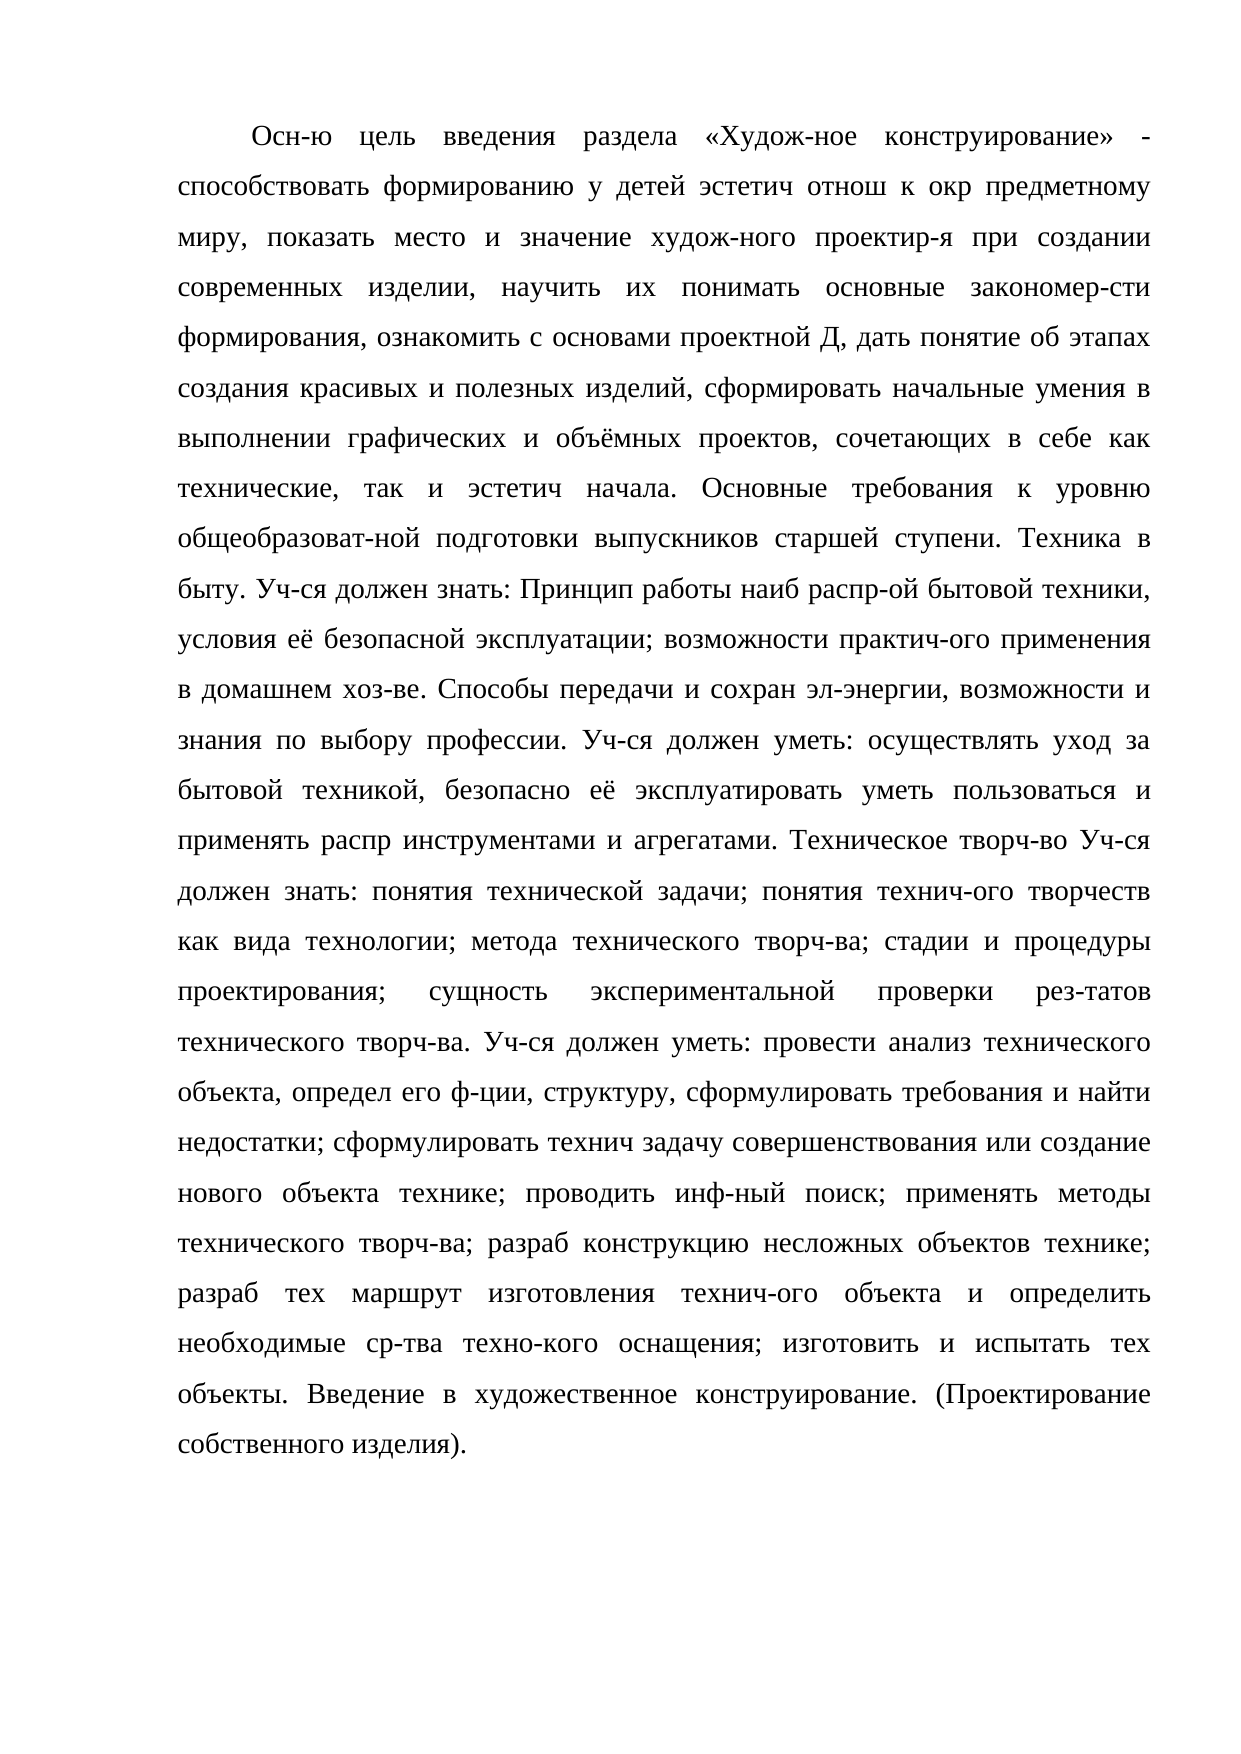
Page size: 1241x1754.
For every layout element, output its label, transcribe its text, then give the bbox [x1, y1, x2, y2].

text Осн-ю цель введения раздела «Худож-ное конструирование» - способствовать формированию у детей эстетич отнош к окр предметному миру, показать место и значение худож-ного проектир-я при создании современных изделии, научить их понимать основные закономер-сти формирования, ознакомить с основами проектной Д, дать понятие об этапах создания красивых и полезных изделий, сформировать начальные умения в выполнении графических и объёмных проектов, сочетающих в себе как технические, так и эстетич начала. Основные требования к уровню общеобразоват-ной подготовки выпускников старшей ступени. Техника в быту. Уч-ся должен знать: Принцип работы наиб распр-ой бытовой техники, условия её безопасной эксплуатации; возможности практич-ого применения в домашнем хоз-ве. Способы передачи и сохран эл-энергии, возможности и знания по выбору профессии. Уч-ся должен уметь: осуществлять уход за бытовой техникой, безопасно её эксплуатировать уметь пользоваться и применять распр инструментами и агрегатами. Техническое творч-во Уч-ся должен знать: понятия технической задачи; понятия технич-ого творчеств как вида технологии; метода технического творч-ва; стадии и процедуры проектирования; сущность экспериментальной проверки рез-татов технического творч-ва. Уч-ся должен уметь: провести анализ технического объекта, определ его ф-ции, структуру, сформулировать требования и найти недостатки; сформулировать технич задачу совершенствования или создание нового объекта технике; проводить инф-ный поиск; применять методы технического творч-ва; разраб конструкцию несложных объектов технике; разраб тех маршрут изготовления технич-ого объекта и определить необходимые ср-тва техно-кого оснащения; изготовить и испытать тех объекты. Введение в художественное конструирование. (Проектирование собственного изделия). [177, 118, 1152, 1460]
